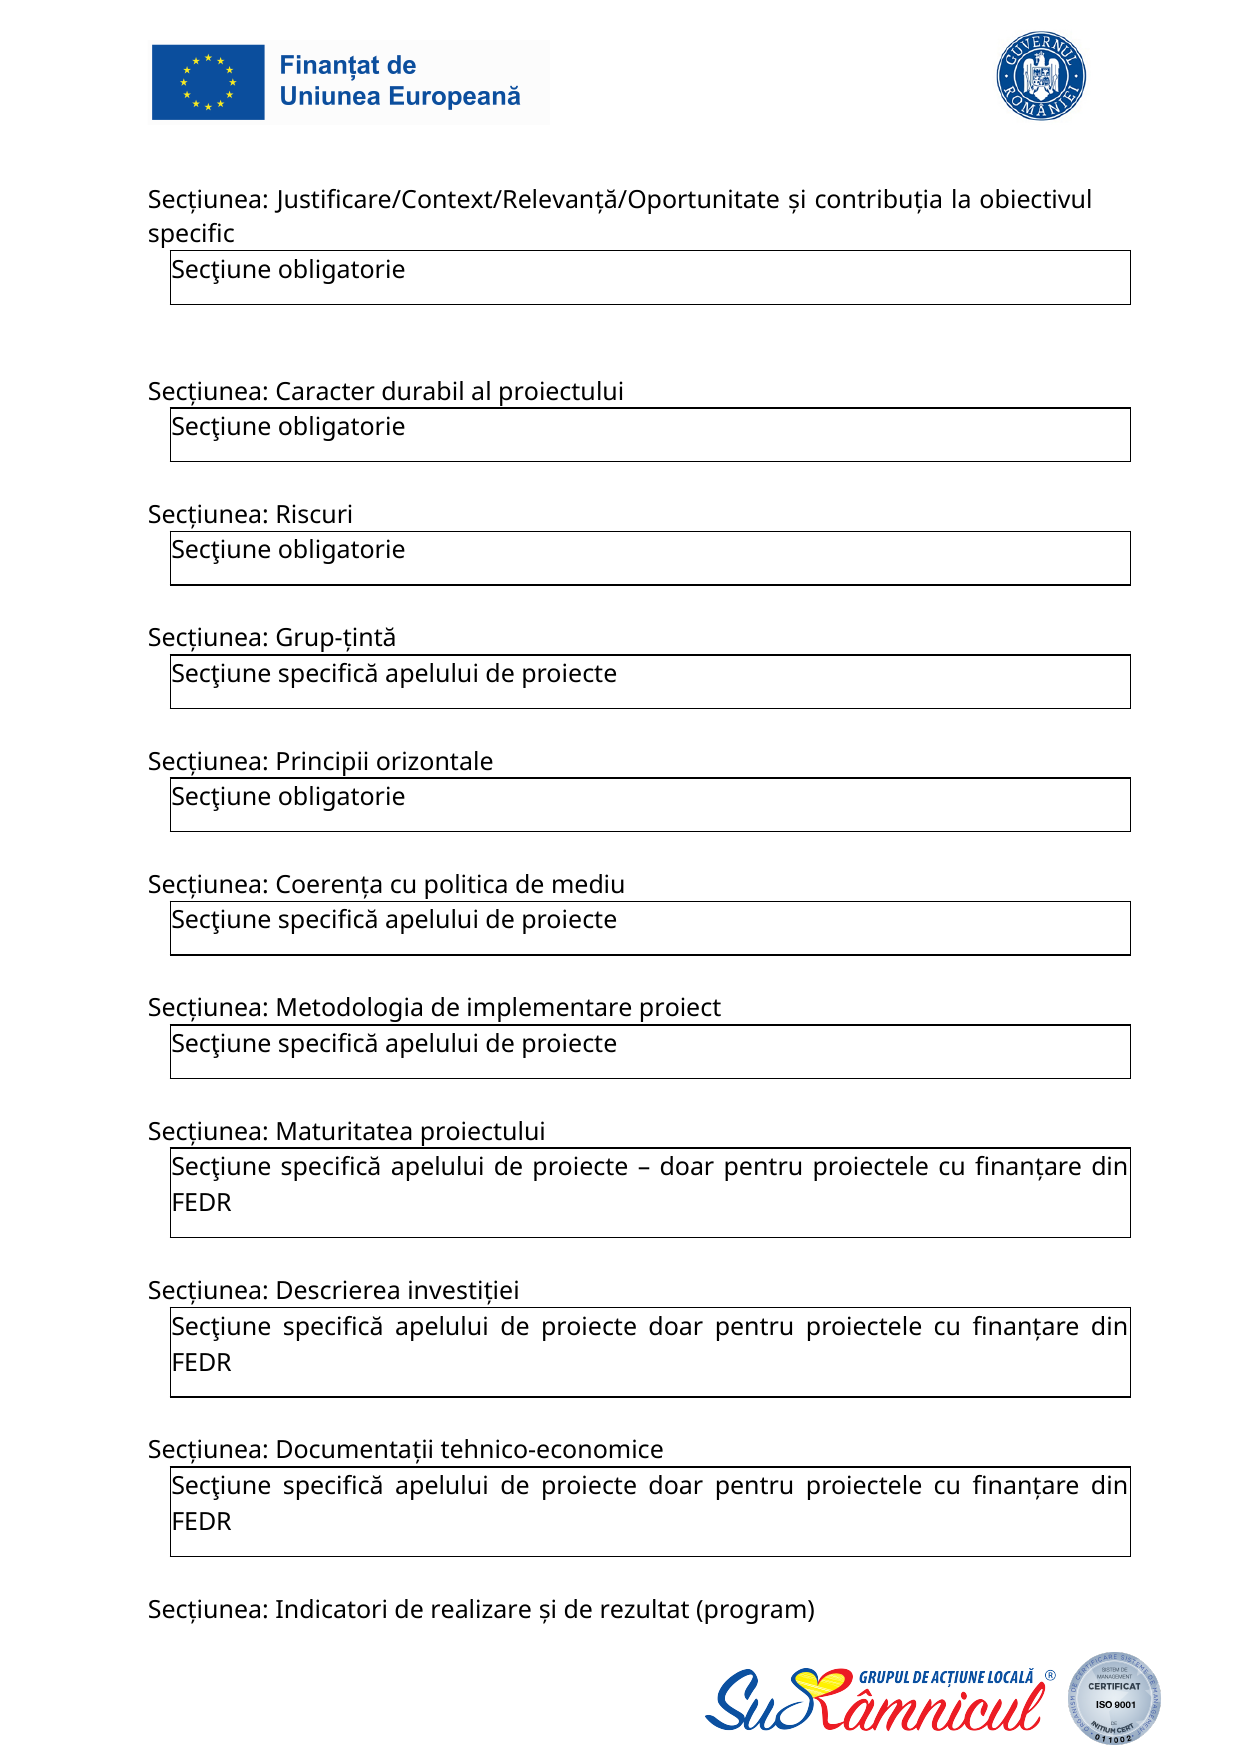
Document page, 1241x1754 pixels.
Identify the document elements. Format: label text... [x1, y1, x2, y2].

table_header Secţiune specifică apelului de proiecte doar pentru proiectele cu finanțare din FEDR [171, 1308, 1130, 1396]
text Secţiunea: Caracter durabil al proiectului [148, 373, 1093, 407]
table_header Secţiune specifică apelului de proiecte doar pentru proiectele cu finanțare din FEDR [171, 1468, 1130, 1556]
text Secţiunea: Justificare/Context/Relevanţă/Oportunitate şi contribuţia la obiectivul specific [148, 182, 1093, 250]
table_header Secţiune obligatorie [171, 532, 1130, 584]
table_header Secţiune specifică apelului de proiecte – doar pentru proiectele cu finanțare din FEDR [171, 1149, 1130, 1237]
table_header Secţiune specifică apelului de proiecte [171, 902, 1130, 954]
picture [147, 40, 550, 125]
table_header Secţiune obligatorie [171, 779, 1130, 831]
table_header Secţiune specifică apelului de proiecte [171, 656, 1130, 707]
text Secţiunea: Coerenţa cu politica de mediu [148, 866, 1093, 901]
text Secţiunea: Principii orizontale [148, 743, 1093, 777]
text Secţiunea: Maturitatea proiectului [148, 1113, 1093, 1147]
text Secţiunea: Metodologia de implementare proiect [148, 990, 1093, 1024]
text Secţiunea: Indicatori de realizare şi de rezultat (program) [148, 1591, 1093, 1625]
table_header Secţiune obligatorie [171, 251, 1130, 303]
picture [992, 25, 1093, 125]
text Secţiunea: Descrierea investiţiei [148, 1272, 1093, 1307]
text Secţiunea: Documentaţii tehnico-economice [148, 1432, 1093, 1466]
text Secţiunea: Riscuri [148, 496, 1093, 531]
picture [1065, 1649, 1165, 1749]
table_header Secţiune obligatorie [171, 409, 1130, 461]
text Secţiunea: Grup-ţintă [148, 620, 1093, 654]
table_header Secţiune specifică apelului de proiecte [171, 1026, 1130, 1077]
picture [692, 1650, 1059, 1749]
